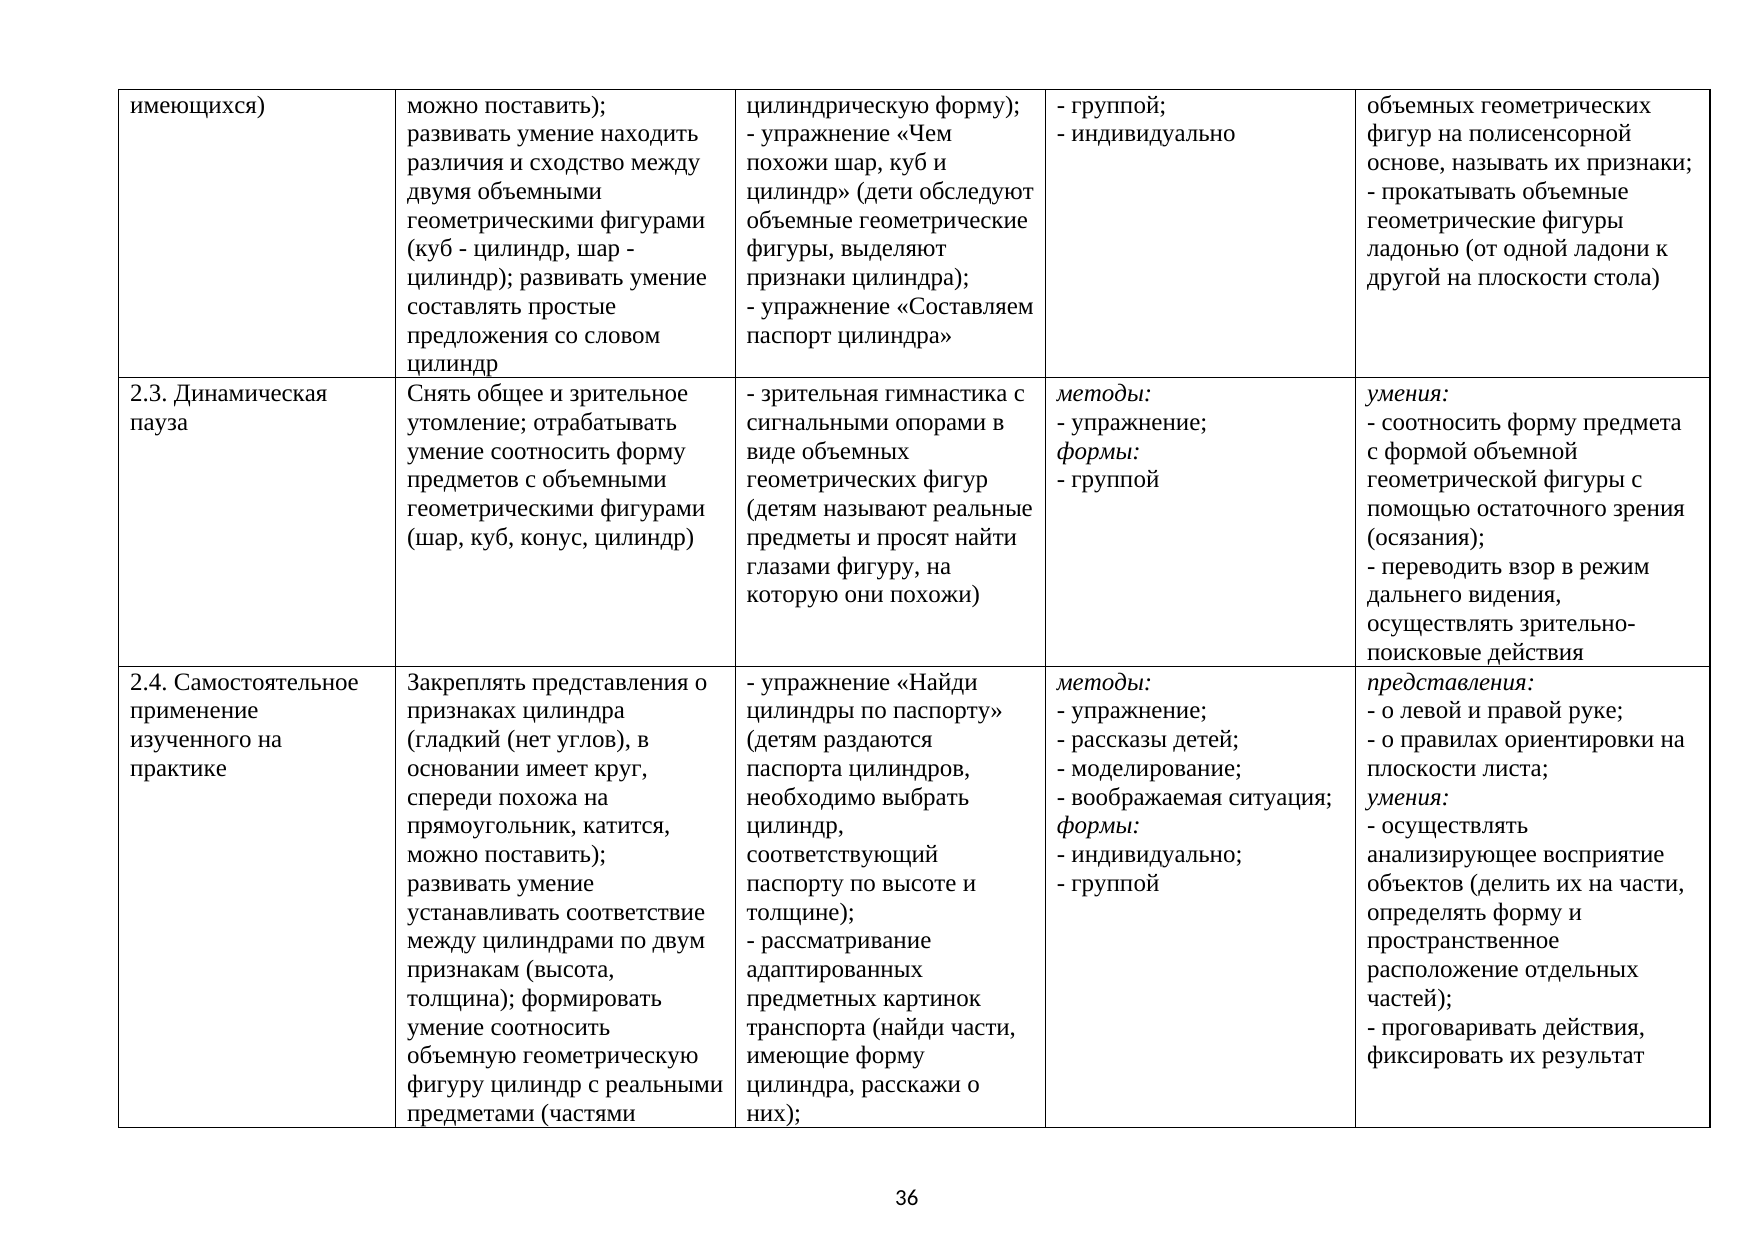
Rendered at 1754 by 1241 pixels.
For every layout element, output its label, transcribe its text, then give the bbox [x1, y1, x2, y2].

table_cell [396, 667, 735, 1127]
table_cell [119, 90, 395, 377]
table_cell 2.3. Динамическая пауза [119, 378, 395, 666]
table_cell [1356, 667, 1709, 1127]
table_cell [119, 667, 395, 1127]
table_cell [1046, 667, 1355, 1127]
table_cell методы: - упражнение; формы: - группой [1046, 378, 1355, 666]
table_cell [736, 667, 1045, 1127]
table_cell - зрительная гимнастика с сигнальными опорами в виде объемных геометрических фигур (детям называют реальные предметы и просят найти глазами фигуру, на которую они похожи) [736, 378, 1045, 666]
table_cell Снять общее и зрительное утомление; отрабатывать умение соотносить форму предметов с объемными геометрическими фигурами (шар, куб, конус, цилиндр) [396, 378, 735, 666]
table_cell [1046, 90, 1355, 377]
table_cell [1356, 90, 1709, 377]
table_cell умения: - соотносить форму предмета с формой объемной геометрической фигуры с помощью остаточного зрения (осязания); - переводить взор в режим дальнего видения, осуществлять зрительно-поисковые действия [1356, 378, 1709, 666]
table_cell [396, 90, 735, 377]
